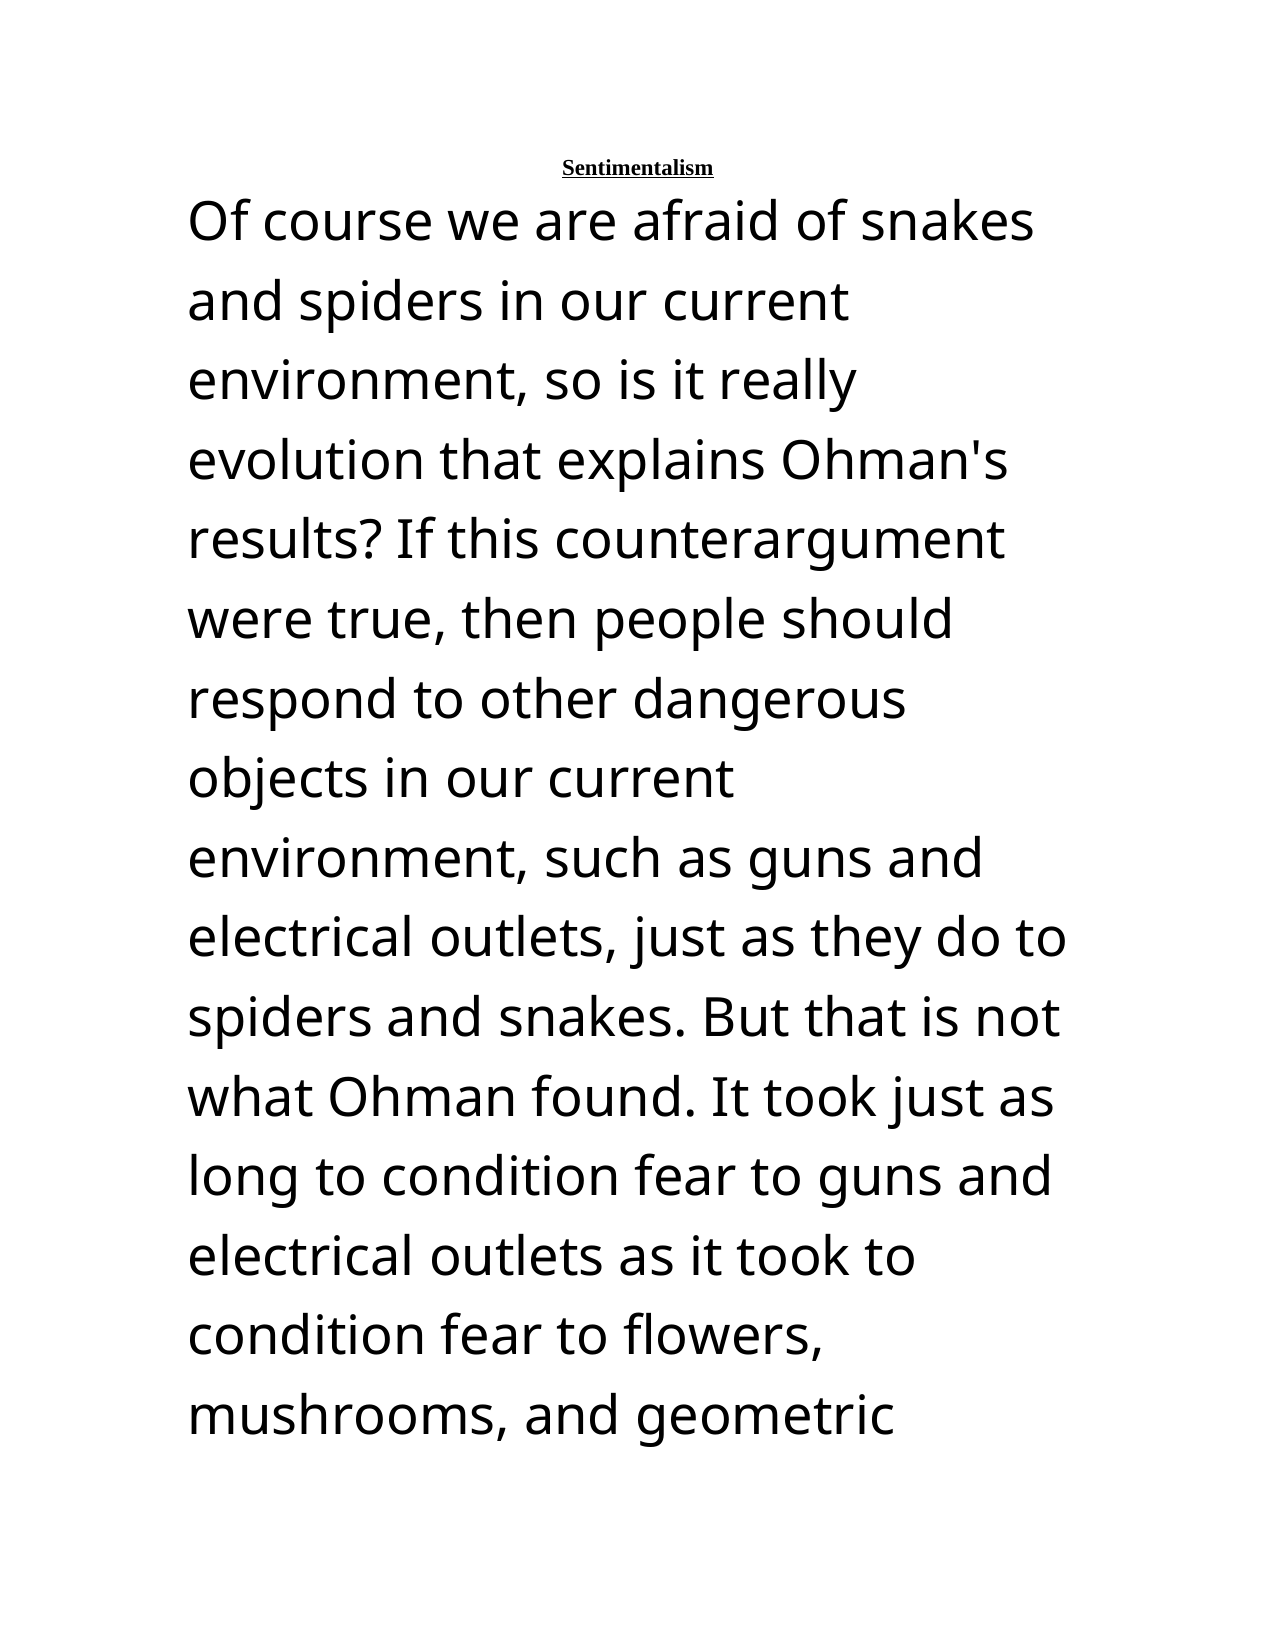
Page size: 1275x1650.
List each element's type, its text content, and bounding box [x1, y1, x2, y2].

subtitle Sentimentalism [187, 154, 1087, 181]
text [187, 183, 1087, 1450]
